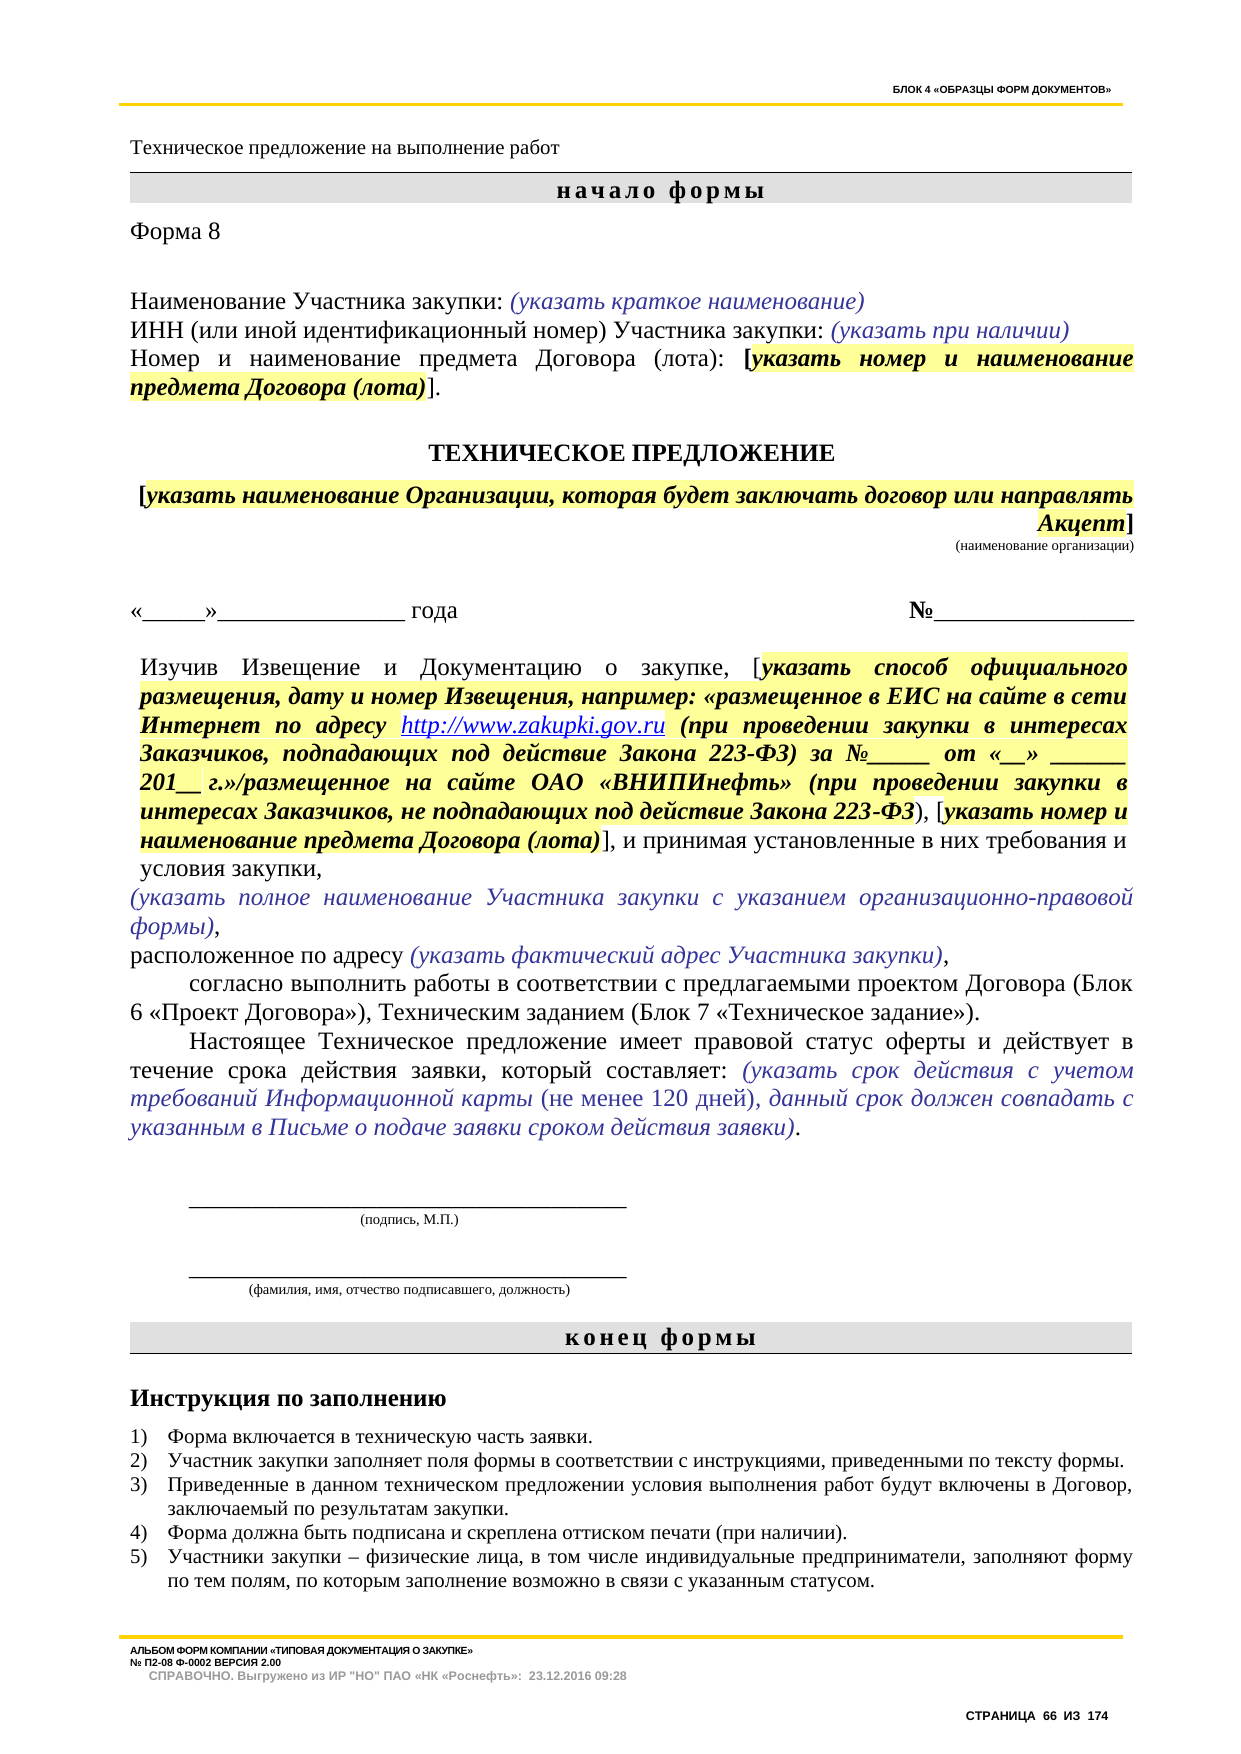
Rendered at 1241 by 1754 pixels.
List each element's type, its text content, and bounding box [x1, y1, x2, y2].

text Инструкция по заполнению [130, 1383, 1134, 1412]
list Участник закупки заполняет поля формы в соответствии с инструкциями, приведенными по тексту формы. [130, 1448, 1134, 1472]
text (наименование организации) [130, 537, 1134, 566]
text ___________________________________ [130, 1252, 629, 1281]
text конец формы [130, 1322, 1132, 1353]
text расположенное по адресу (указать фактический адрес Участника закупки), [130, 940, 1134, 968]
text ___________________________________ [130, 1182, 629, 1211]
text (подпись, М.П.) [130, 1211, 629, 1240]
text Техническое предложение [130, 438, 1134, 467]
text «_____»_______________ года №________________ [130, 595, 1134, 623]
text согласно выполнить работы в соответствии с предлагаемыми проектом Договора (Блок 6 «Проект Договора»), Техническим заданием (Блок 7 «Техническое задание»). [130, 968, 1134, 1026]
text Форма 8 [130, 216, 1134, 245]
text Изучив Извещение и Документацию о закупке, [указать способ официального размещения, дату и номер Извещения, например: «размещенное в ЕИС на сайте в сети Интернет по адресу http://www.zakupki.gov.ru (при проведении закупки в интересах Заказчиков, подпадающих под действие Закона 223-ФЗ) за №_____ от «__» ______ 201__ г.»/размещенное на сайте ОАО «ВНИПИнефть» (при проведении закупки в интересах Заказчиков, не подпадающих под действие Закона 223-ФЗ), [указать номер и наименование предмета Договора (лота)], и принимая установленные в них требования и условия закупки, [140, 796, 1128, 882]
text (указать полное наименование Участника закупки с указанием организационно-правовой формы), [130, 882, 1134, 940]
text (фамилия, имя, отчество подписавшего, должность) [130, 1281, 629, 1310]
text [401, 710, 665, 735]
text начало формы [130, 173, 1132, 203]
list Участники закупки – физические лица, в том числе индивидуальные предприниматели, заполняют форму по тем полям, по которым заполнение возможно в связи с указанным статусом. [130, 1544, 1134, 1592]
text Настоящее Техническое предложение имеет правовой статус оферты и действует в течение срока действия заявки, который составляет: (указать срок действия с учетом требований Информационной карты (не менее 120 дней), данный срок должен совпадать с указанным в Письме о подаче заявки сроком действия заявки). [130, 1026, 1134, 1141]
text Номер и наименование предмета Договора (лота): [указать номер и наименование предмета Договора (лота)]. [130, 343, 1134, 401]
text Техническое предложение на выполнение работ [130, 135, 1134, 159]
list Форма должна быть подписана и скреплена оттиском печати (при наличии). [130, 1520, 1134, 1544]
text Наименование Участника закупки: (указать краткое наименование) [130, 286, 1134, 315]
text [указать наименование Организации, которая будет заключать договор или направлять Акцепт] [130, 480, 1134, 537]
list Приведенные в данном техническом предложении условия выполнения работ будут включены в Договор, заключаемый по результатам закупки. [130, 1472, 1134, 1520]
text ИНН (или иной идентификационный номер) Участника закупки: (указать при наличии) [130, 315, 1134, 343]
list Форма включается в техническую часть заявки. [130, 1424, 1134, 1448]
